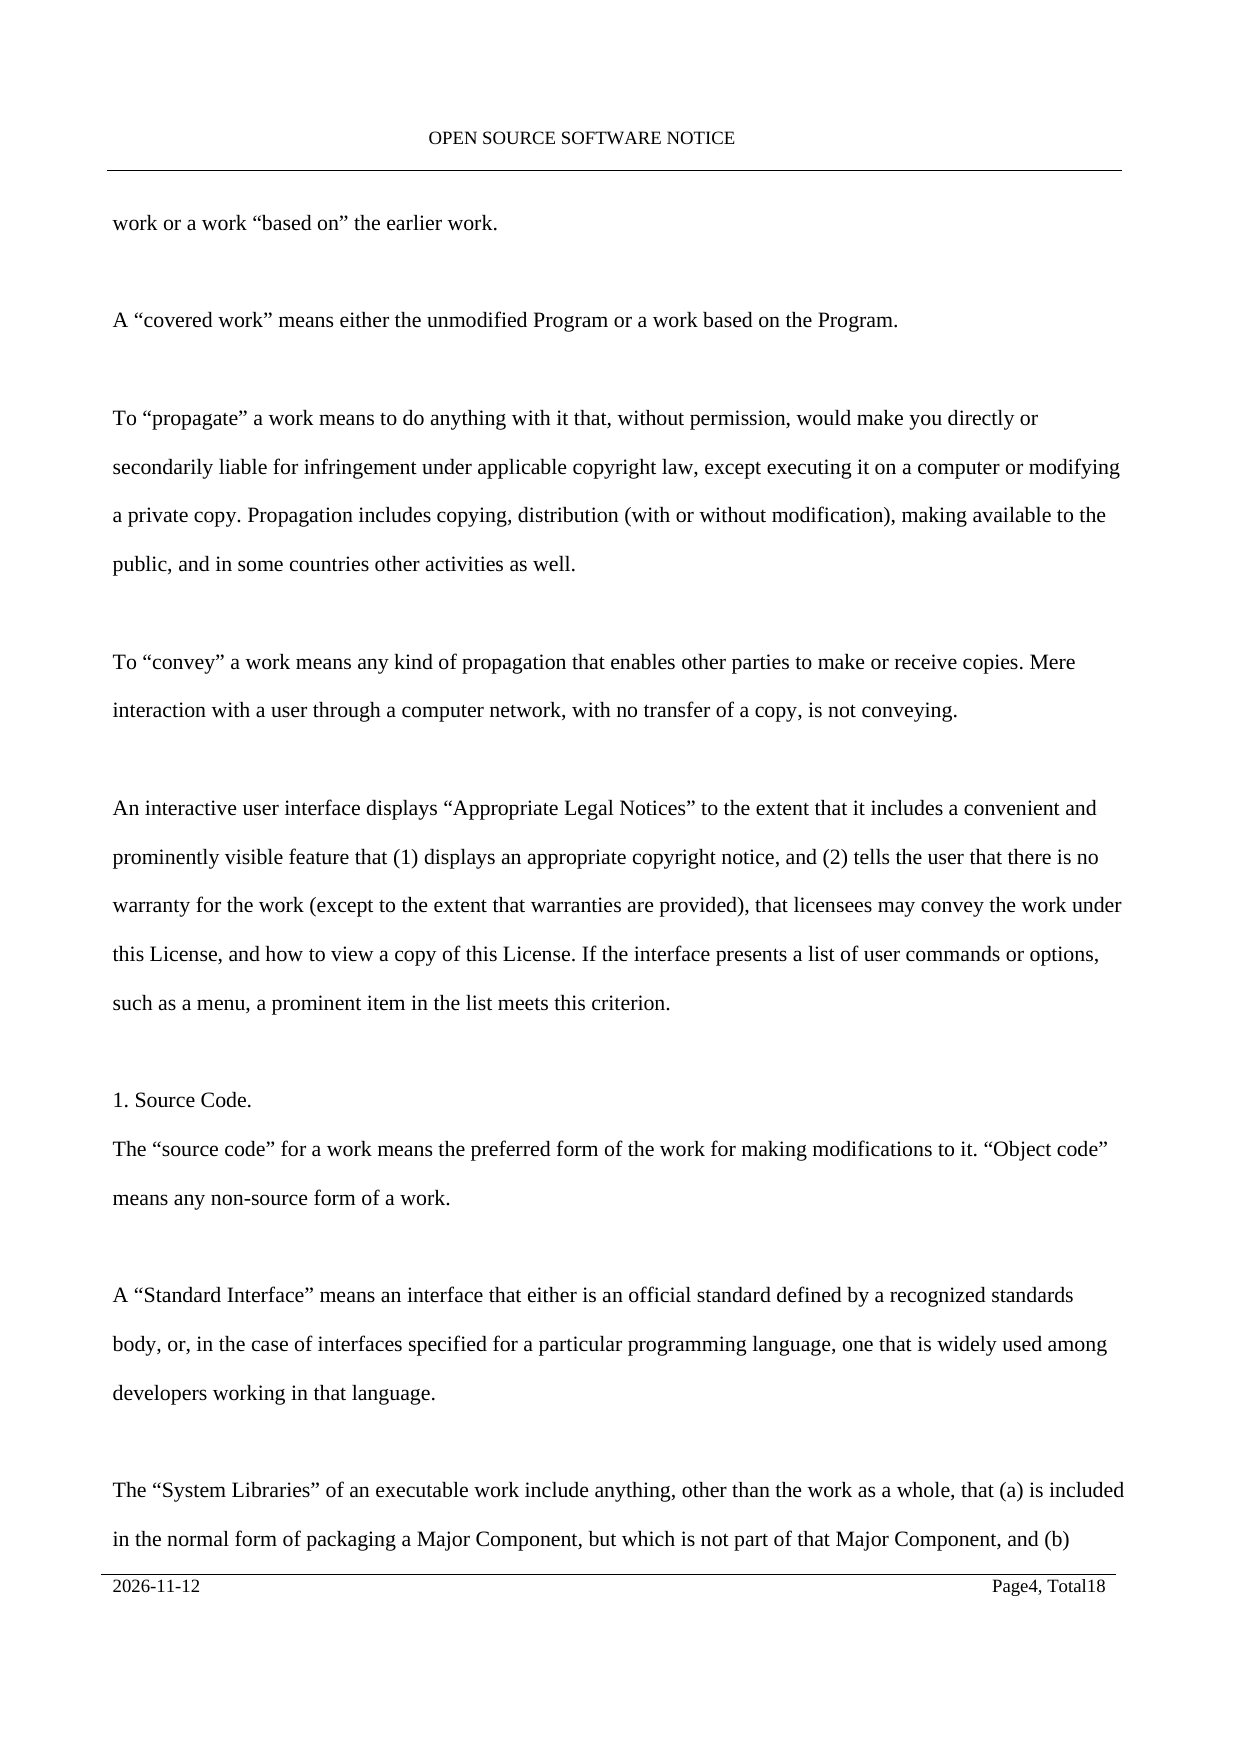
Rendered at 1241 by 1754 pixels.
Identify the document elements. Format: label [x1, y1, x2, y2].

text [112, 206, 1128, 1555]
